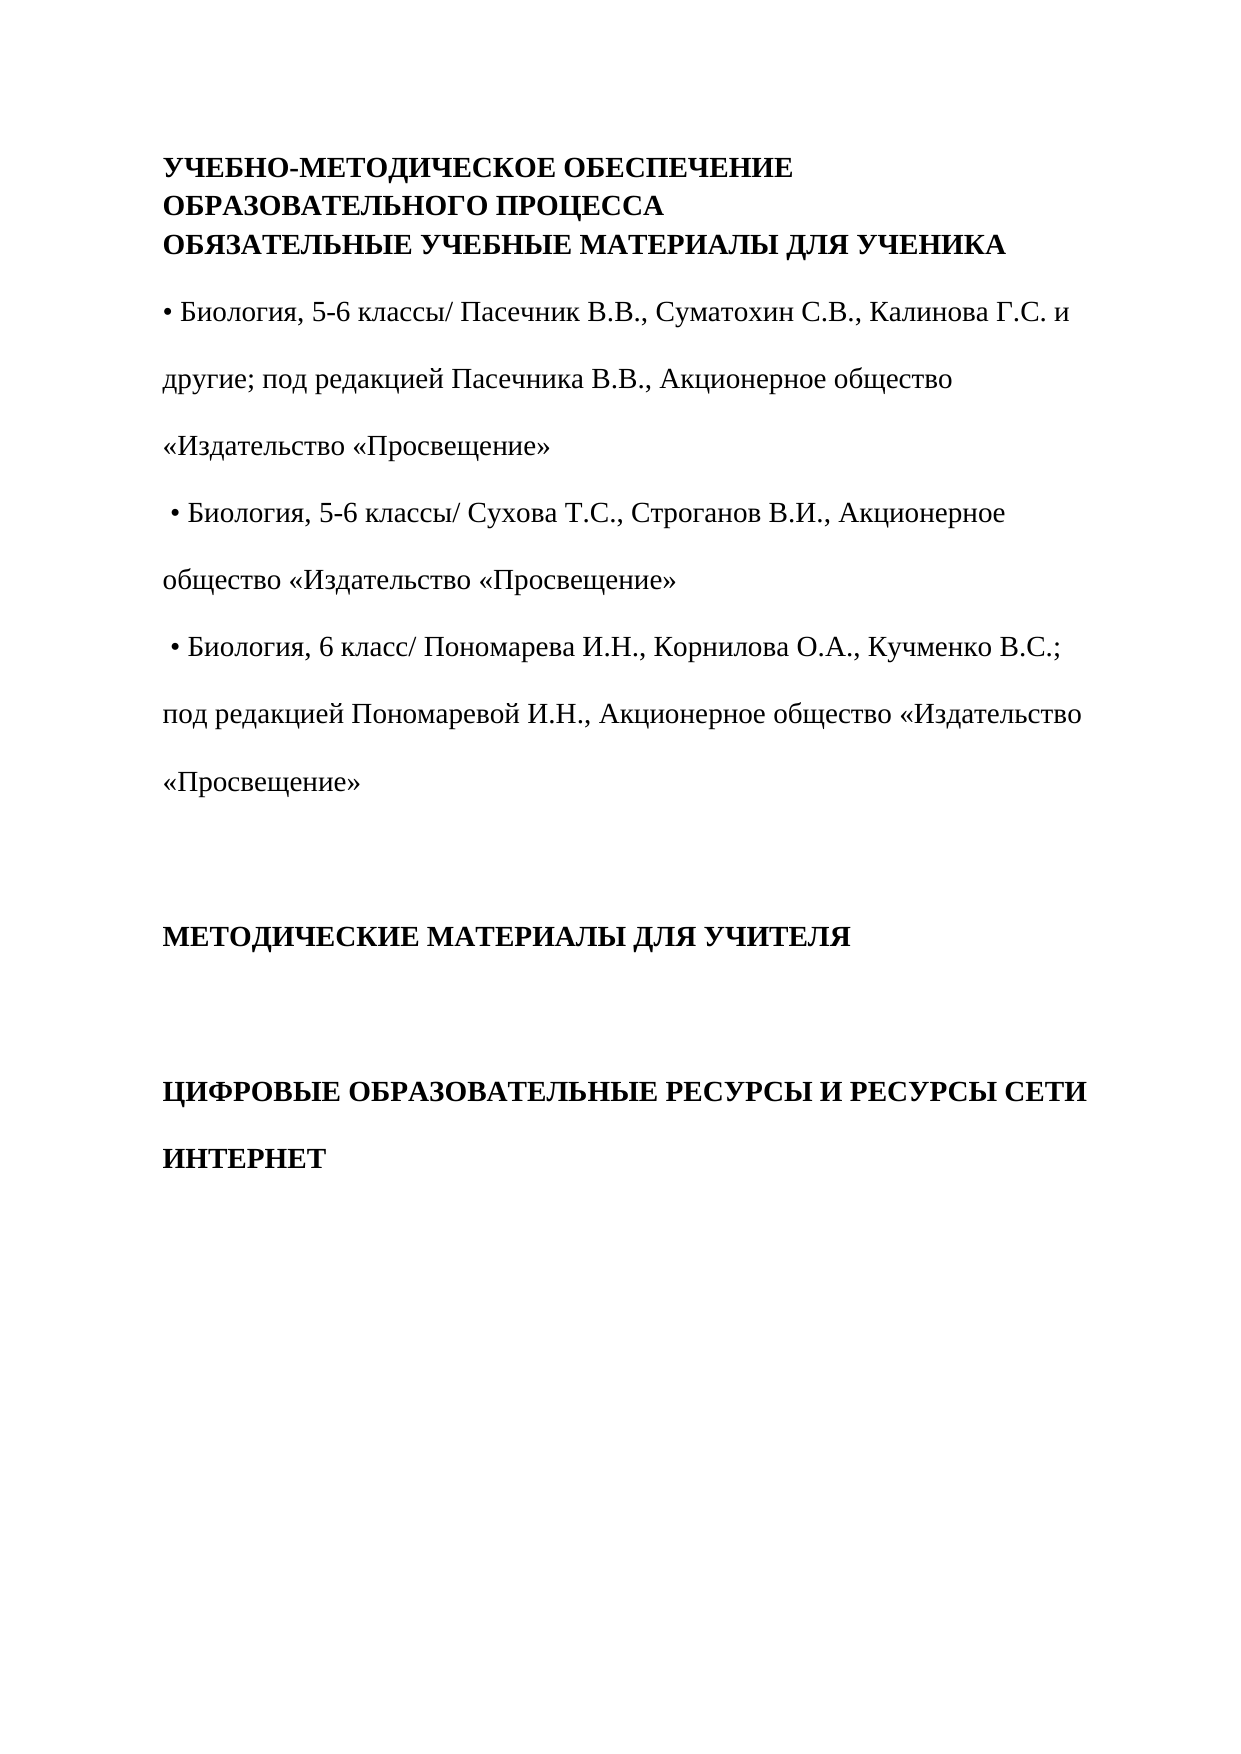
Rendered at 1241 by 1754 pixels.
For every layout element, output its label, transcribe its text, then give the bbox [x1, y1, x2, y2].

text МЕТОДИЧЕСКИЕ МАТЕРИАЛЫ ДЛЯ УЧИТЕЛЯ [162, 919, 1090, 953]
text УЧЕБНО-МЕТОДИЧЕСКОЕ ОБЕСПЕЧЕНИЕ ОБРАЗОВАТЕЛЬНОГО ПРОЦЕССА [162, 150, 1090, 222]
text ОБЯЗАТЕЛЬНЫЕ УЧЕБНЫЕ МАТЕРИАЛЫ ДЛЯ УЧЕНИКА [162, 227, 1090, 261]
text • Биология, 5-6 классы/ Пасечник В.В., Суматохин С.В., Калинова Г.С. и другие; под редакцией Пасечника В.В., Акционерное общество «Издательство «Просвещение» • Биология, 5-6 классы/ Сухова Т.С., Строганов В.И., Акционерное общество «Издательство «Просвещение» • Биология, 6 класс/ Пономарева И.Н., Корнилова О.А., Кучменко В.С.; под редакцией Пономаревой И.Н., Акционерное общество «Издательство «Просвещение» [162, 294, 1090, 797]
text ЦИФРОВЫЕ ОБРАЗОВАТЕЛЬНЫЕ РЕСУРСЫ И РЕСУРСЫ СЕТИ ИНТЕРНЕТ [162, 1074, 1090, 1175]
